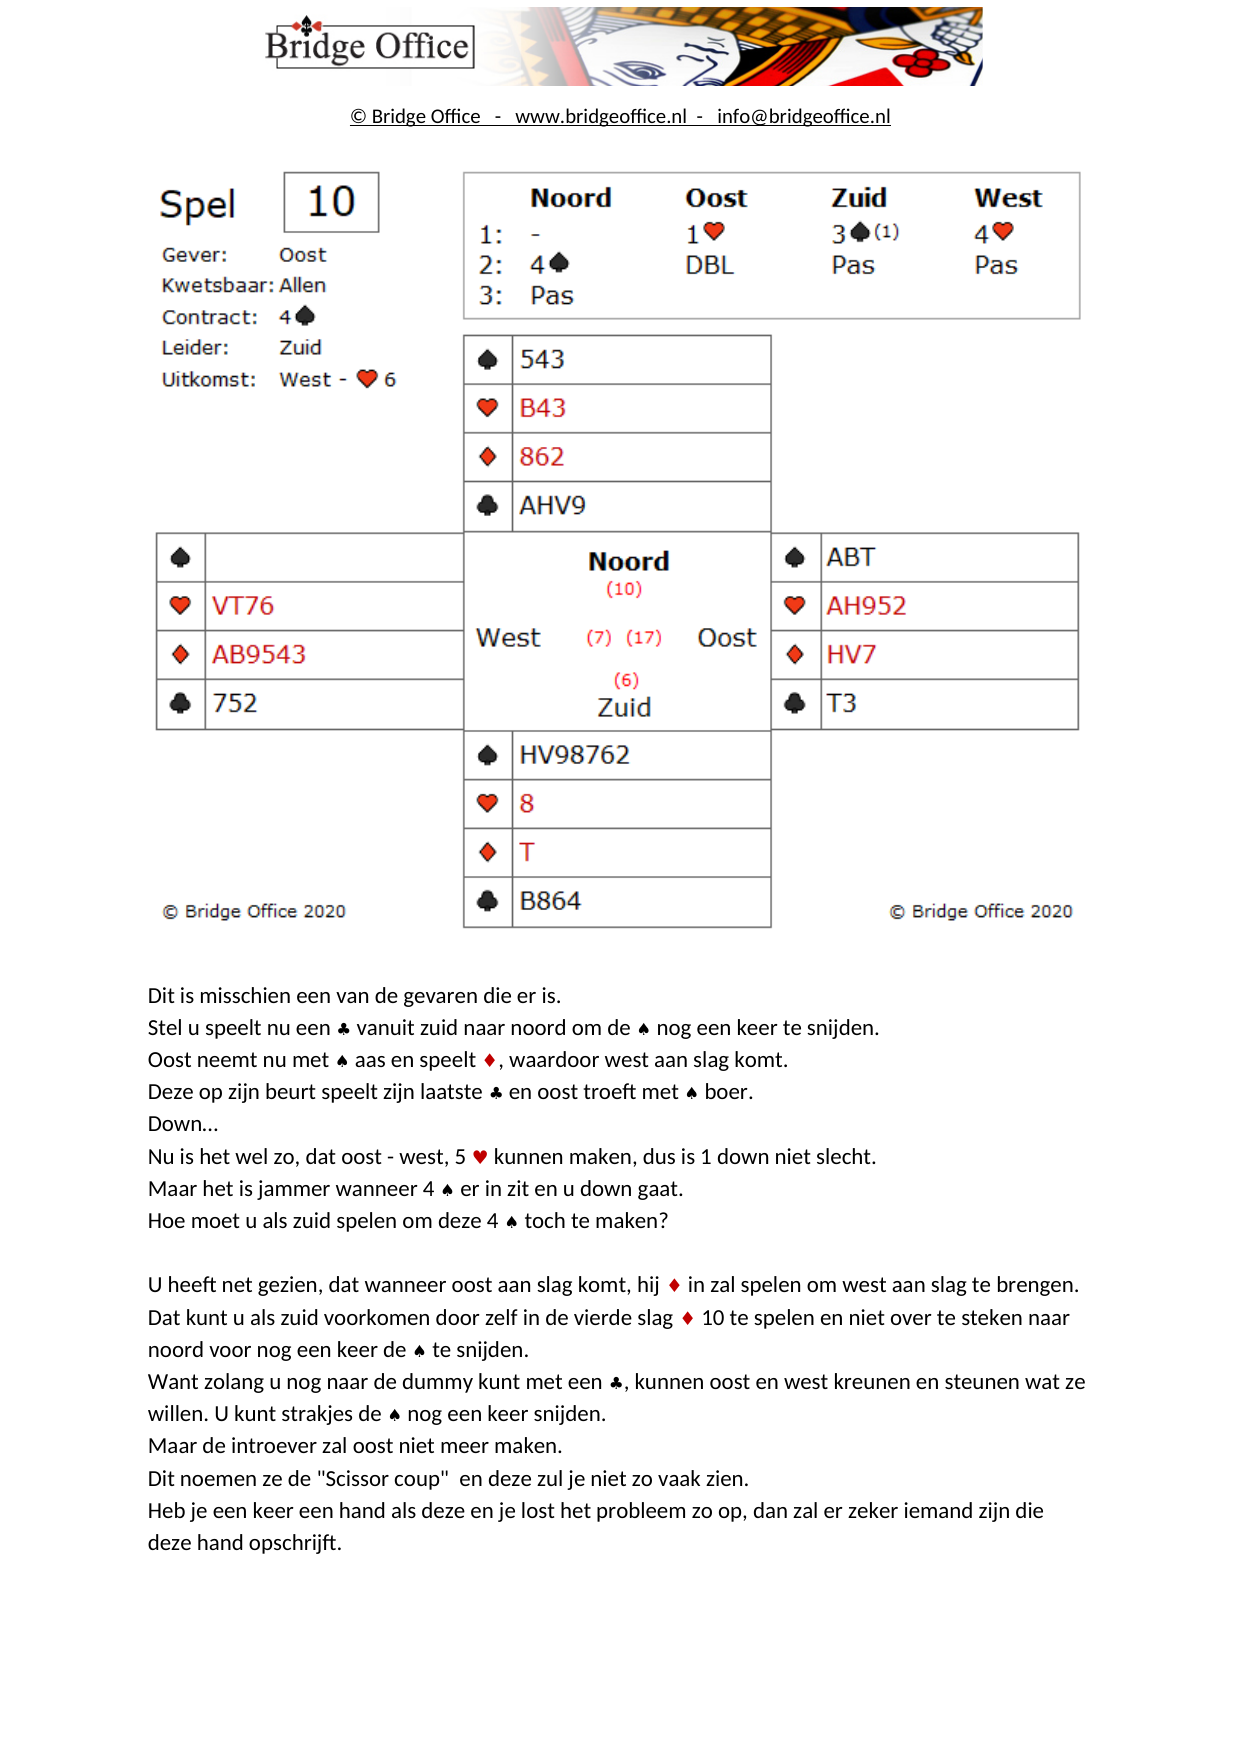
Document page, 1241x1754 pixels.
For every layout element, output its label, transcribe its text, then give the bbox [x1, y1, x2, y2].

text Deze op zijn beurt speelt zijn laatste ♣ en oost troeft met ♠ boer. [148, 1077, 1093, 1105]
text Dit noemen ze de "Scissor coup" en deze zul je niet zo vaak zien. [148, 1464, 1093, 1492]
text Dit is misschien een van de gevaren die er is. [148, 945, 1093, 1009]
text Stel u speelt nu een ♣ vanuit zuid naar noord om de ♠ nog een keer te snijden. [148, 1013, 1093, 1041]
text U heeft net gezien, dat wanneer oost aan slag komt, hij ♦ in zal spelen om west aan slag te brengen. [148, 1271, 1093, 1298]
text Maar het is jammer wanneer 4 ♠ er in zit en u down gaat. [148, 1174, 1093, 1202]
text Oost neemt nu met ♠ aas en speelt ♦, waardoor west aan slag komt. [148, 1045, 1093, 1073]
text Want zolang u nog naar de dummy kunt met een ♣, kunnen oost en west kreunen en steunen wat ze willen. U kunt strakjes de ♠ nog een keer snijden. [148, 1367, 1093, 1427]
text Nu is het wel zo, dat oost - west, 5 ♥ kunnen maken, dus is 1 down niet slecht. [148, 1142, 1093, 1170]
text Hoe moet u als zuid spelen om deze 4 ♠ toch te maken? [148, 1206, 1093, 1234]
text Heb je een keer een hand als deze en je lost het probleem zo op, dan zal er zeker iemand zijn die deze hand opschrijft. [148, 1496, 1093, 1556]
picture [238, 7, 982, 85]
text Down… [148, 1109, 1093, 1138]
picture [147, 160, 1093, 945]
text Dat kunt u als zuid voorkomen door zelf in de vierde slag ♦ 10 te spelen en niet over te steken naar noord voor nog een keer de ♠ te snijden. [148, 1303, 1093, 1363]
text Maar de introever zal oost niet meer maken. [148, 1431, 1093, 1459]
